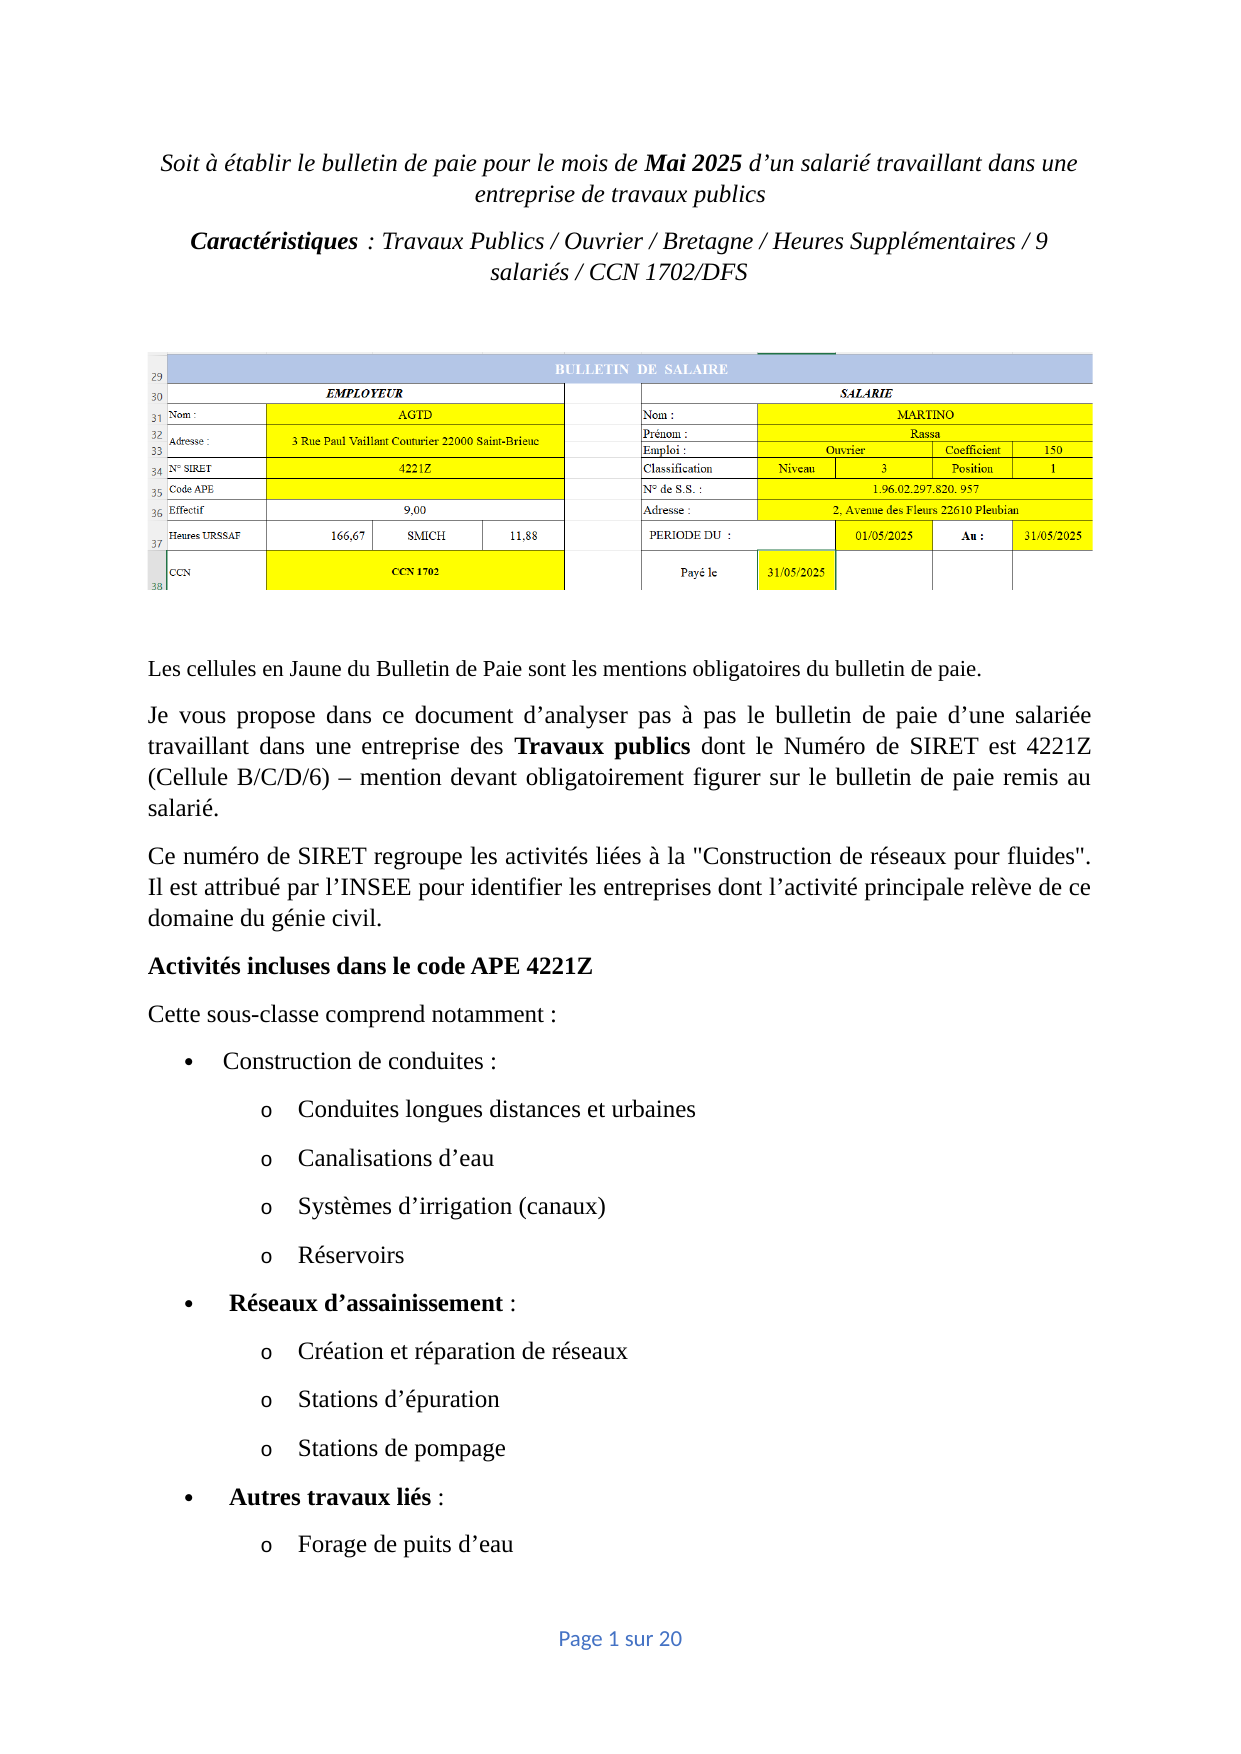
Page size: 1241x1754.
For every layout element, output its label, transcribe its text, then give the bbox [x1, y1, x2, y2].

picture [147, 352, 1093, 590]
list Canalisations d’eau [260, 1143, 1093, 1172]
text Ce numéro de SIRET regroupe les activités liées à la "Construction de réseaux pour fluides". Il est attribué par l’INSEE pour identifier les entreprises dont l’activité principale relève de ce domaine du génie civil. [148, 841, 1093, 932]
text Les cellules en Jaune du Bulletin de Paie sont les mentions obligatoires du bulletin de paie. [148, 655, 1093, 682]
list Stations de pompage [260, 1433, 1093, 1463]
list Création et réparation de réseaux [260, 1336, 1093, 1366]
text Caractéristiques : Travaux Publics / Ouvrier / Bretagne / Heures Supplémentaires / 9 salariés / CCN 1702/DFS [148, 226, 1093, 286]
list Construction de conduites : [185, 1046, 1093, 1075]
list Stations d’épuration [260, 1384, 1093, 1414]
list Forage de puits d’eau [260, 1529, 1093, 1559]
text Je vous propose dans ce document d’analyser pas à pas le bulletin de paie d’une salariée travaillant dans une entreprise des Travaux publics dont le Numéro de SIRET est 4221Z (Cellule B/C/D/6) – mention devant obligatoirement figurer sur le bulletin de paie remis au salarié. [148, 700, 1093, 822]
text Cette sous-classe comprend notamment : [148, 999, 1093, 1027]
list Conduites longues distances et urbaines [260, 1094, 1093, 1124]
text Activités incluses dans le code APE 4221Z [148, 951, 1093, 980]
list Systèmes d’irrigation (canaux) [260, 1191, 1093, 1221]
list Autres travaux liés : [185, 1482, 1093, 1510]
list Réservoirs [260, 1240, 1093, 1269]
text Soit à établir le bulletin de paie pour le mois de Mai 2025 d’un salarié travaillant dans une entreprise de travaux publics [148, 148, 1093, 207]
list Réseaux d’assainissement : [185, 1288, 1093, 1317]
